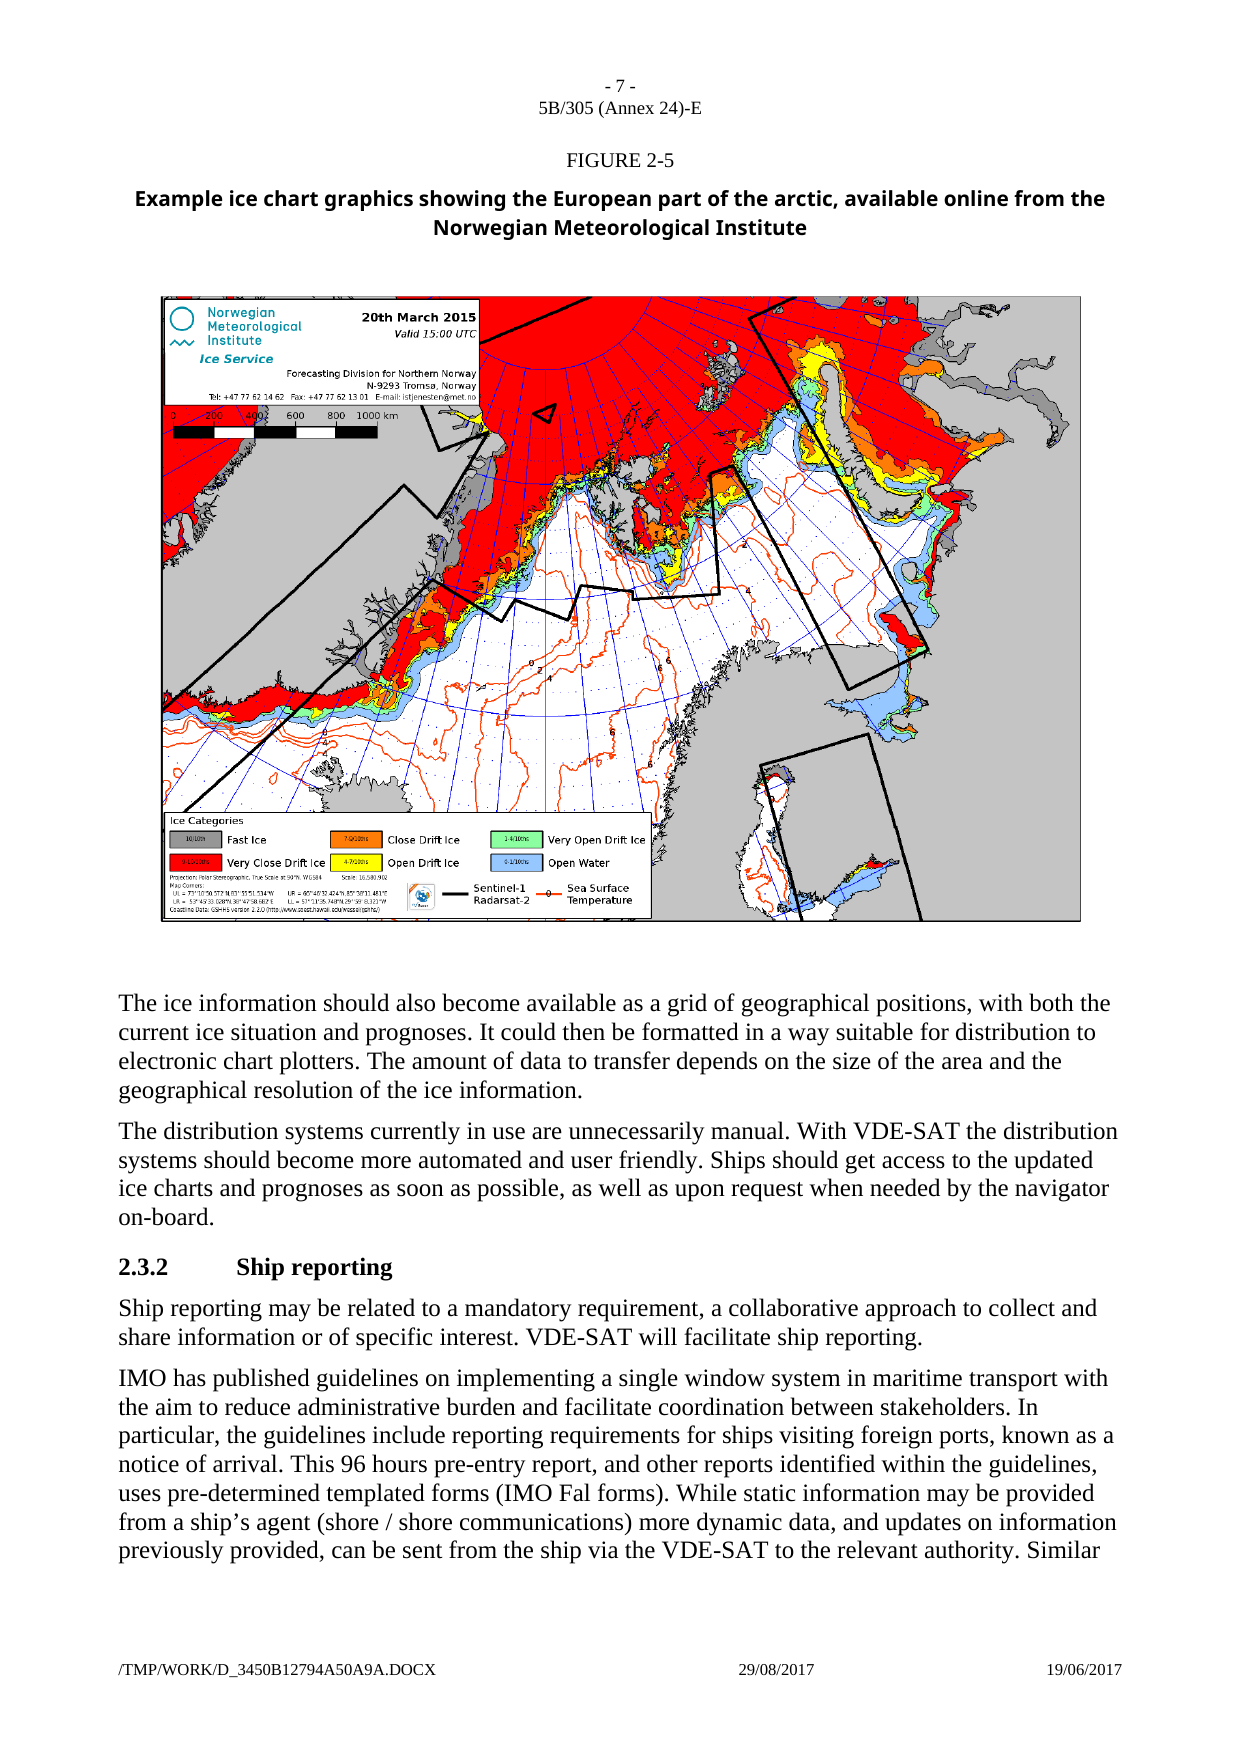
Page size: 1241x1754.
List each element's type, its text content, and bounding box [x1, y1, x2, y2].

text The ice information should also become available as a grid of geographical positions, with both the current ice situation and prognoses. It could then be formatted in a way suitable for distribution to electronic chart plotters. The amount of data to transfer depends on the size of the area and the geographical resolution of the ice information. [118, 988, 1122, 1103]
subtitle 2.3.2 Ship reporting [118, 1252, 1122, 1281]
picture [118, 253, 1123, 964]
title Example ice chart graphics showing the European part of the arctic, available online from the Norwegian Meteorological Institute [118, 184, 1122, 241]
text Figure 2-5 [118, 148, 1122, 172]
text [118, 1363, 1122, 1564]
text The distribution systems currently in use are unnecessarily manual. With VDE-SAT the distribution systems should become more automated and user friendly. Ships should get access to the updated ice charts and prognoses as soon as possible, as well as upon request when needed by the navigator on-board. [118, 1116, 1122, 1231]
text Ship reporting may be related to a mandatory requirement, a collaborative approach to collect and share information or of specific interest. VDE-SAT will facilitate ship reporting. [118, 1293, 1122, 1351]
